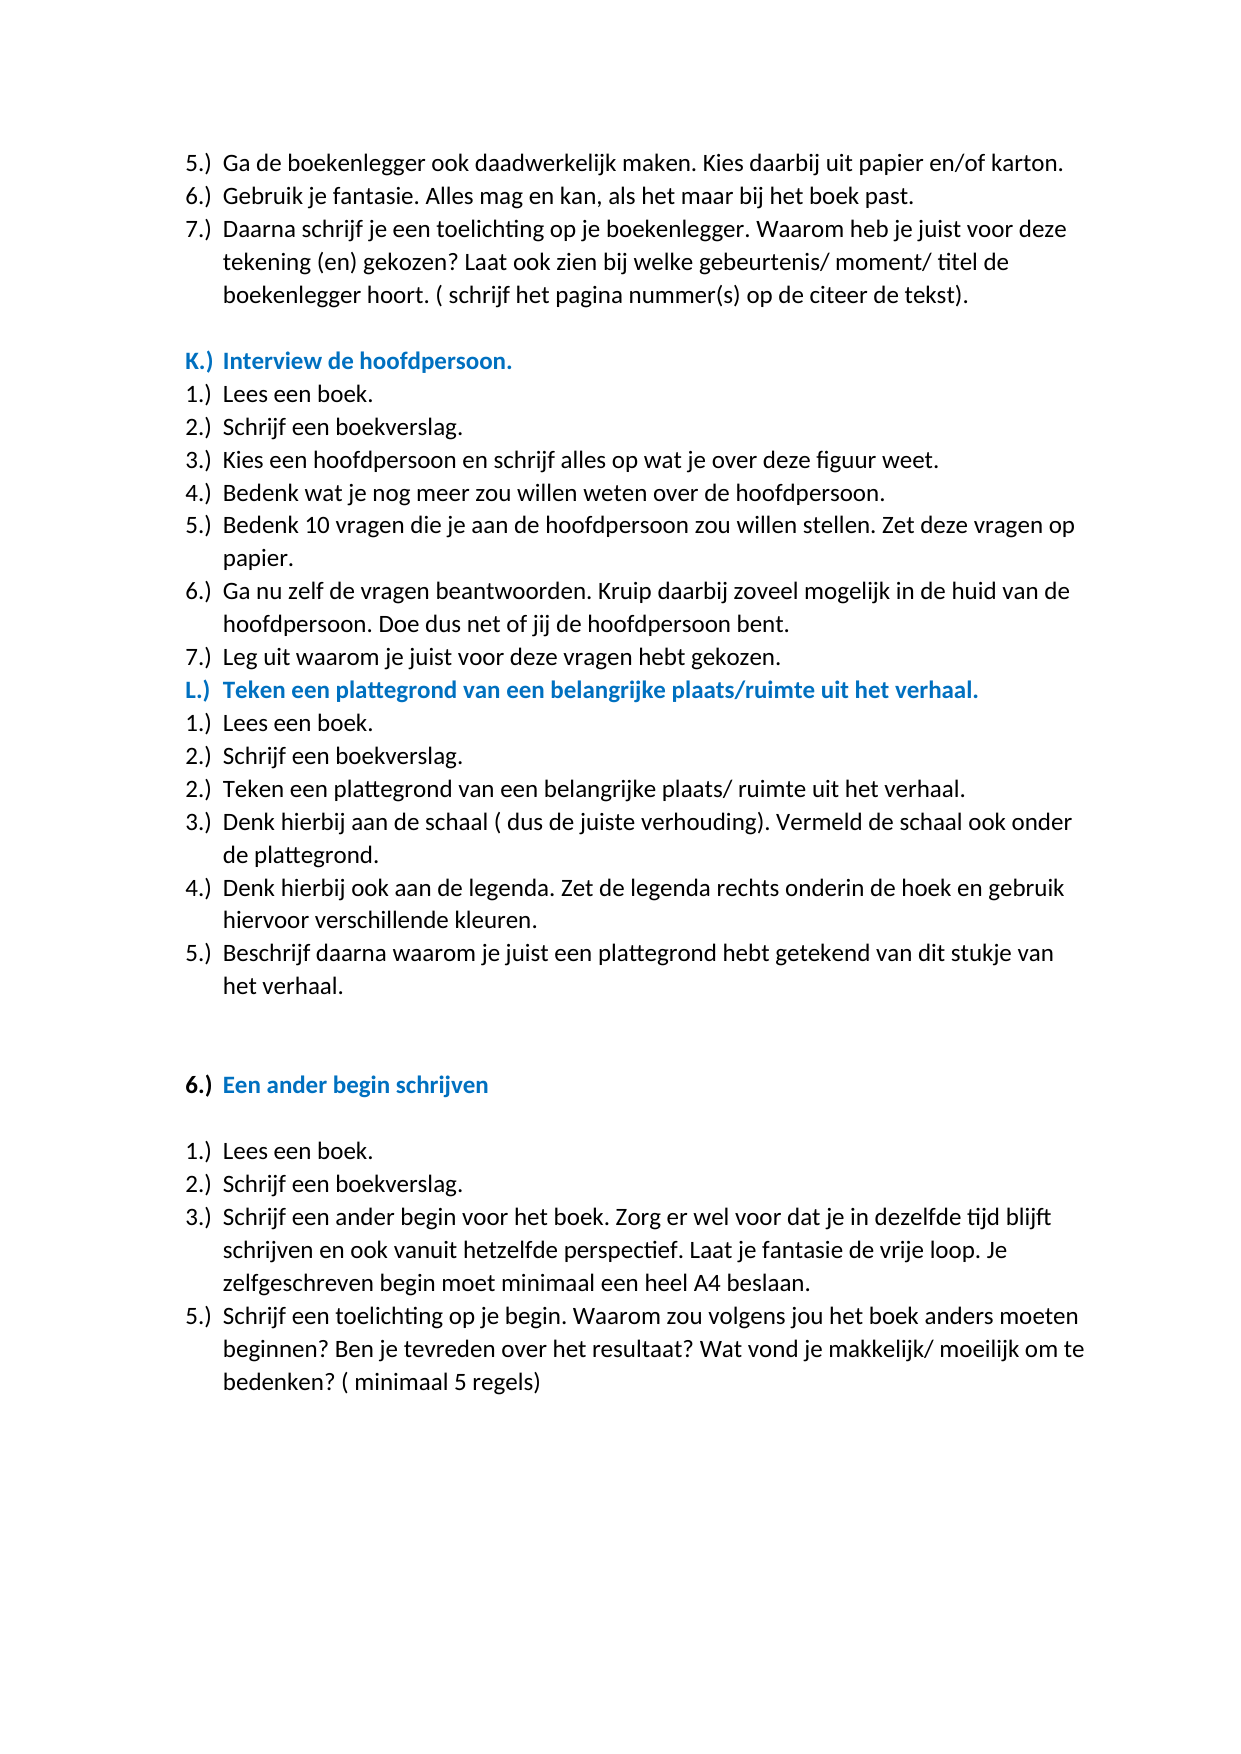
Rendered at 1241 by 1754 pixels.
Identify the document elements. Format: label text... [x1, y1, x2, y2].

list Schrijf een ander begin voor het boek. Zorg er wel voor dat je in dezelfde tijd blijft schrijven en ook vanuit hetzelfde perspectief. Laat je fantasie de vrije loop. Je zelfgeschreven begin moet minimaal een heel A4 beslaan. [185, 1201, 1093, 1298]
list Daarna schrijf je een toelichting op je boekenlegger. Waarom heb je juist voor deze tekening (en) gekozen? Laat ook zien bij welke gebeurtenis/ moment/ titel de boekenlegger hoort. ( schrijf het pagina nummer(s) op de citeer de tekst). [185, 213, 1093, 310]
list Teken een plattegrond van een belangrijke plaats/ruimte uit het verhaal. [185, 674, 1093, 705]
list Denk hierbij ook aan de legenda. Zet de legenda rechts onderin de hoek en gebruik hiervoor verschillende kleuren. [185, 872, 1093, 935]
list Leg uit waarom je juist voor deze vragen hebt gekozen. [185, 641, 1093, 672]
list Kies een hoofdpersoon en schrijf alles op wat je over deze figuur weet. [185, 444, 1093, 474]
list Gebruik je fantasie. Alles mag en kan, als het maar bij het boek past. [185, 181, 1093, 211]
list Beschrijf daarna waarom je juist een plattegrond hebt getekend van dit stukje van het verhaal. [185, 938, 1093, 1001]
list Schrijf een boekverslag. [185, 740, 1093, 771]
list Denk hierbij aan de schaal ( dus de juiste verhouding). Vermeld de schaal ook onder de plattegrond. [185, 806, 1093, 869]
list Lees een boek. [185, 1136, 1093, 1166]
list Een ander begin schrijven [185, 1070, 1093, 1100]
list Schrijf een boekverslag. [185, 1168, 1093, 1199]
list Bedenk wat je nog meer zou willen weten over de hoofdpersoon. [185, 477, 1093, 507]
list Schrijf een toelichting op je begin. Waarom zou volgens jou het boek anders moeten beginnen? Ben je tevreden over het resultaat? Wat vond je makkelijk/ moeilijk om te bedenken? ( minimaal 5 regels) [185, 1300, 1093, 1396]
list Lees een boek. [185, 707, 1093, 738]
list Interview de hoofdpersoon. [185, 345, 1093, 376]
list Teken een plattegrond van een belangrijke plaats/ ruimte uit het verhaal. [185, 773, 1093, 803]
list Lees een boek. [185, 378, 1093, 408]
list Ga de boekenlegger ook daadwerkelijk maken. Kies daarbij uit papier en/of karton. [185, 148, 1093, 178]
list Bedenk 10 vragen die je aan de hoofdpersoon zou willen stellen. Zet deze vragen op papier. [185, 510, 1093, 573]
list Ga nu zelf de vragen beantwoorden. Kruip daarbij zoveel mogelijk in de huid van de hoofdpersoon. Doe dus net of jij de hoofdpersoon bent. [185, 576, 1093, 639]
list Schrijf een boekverslag. [185, 411, 1093, 441]
